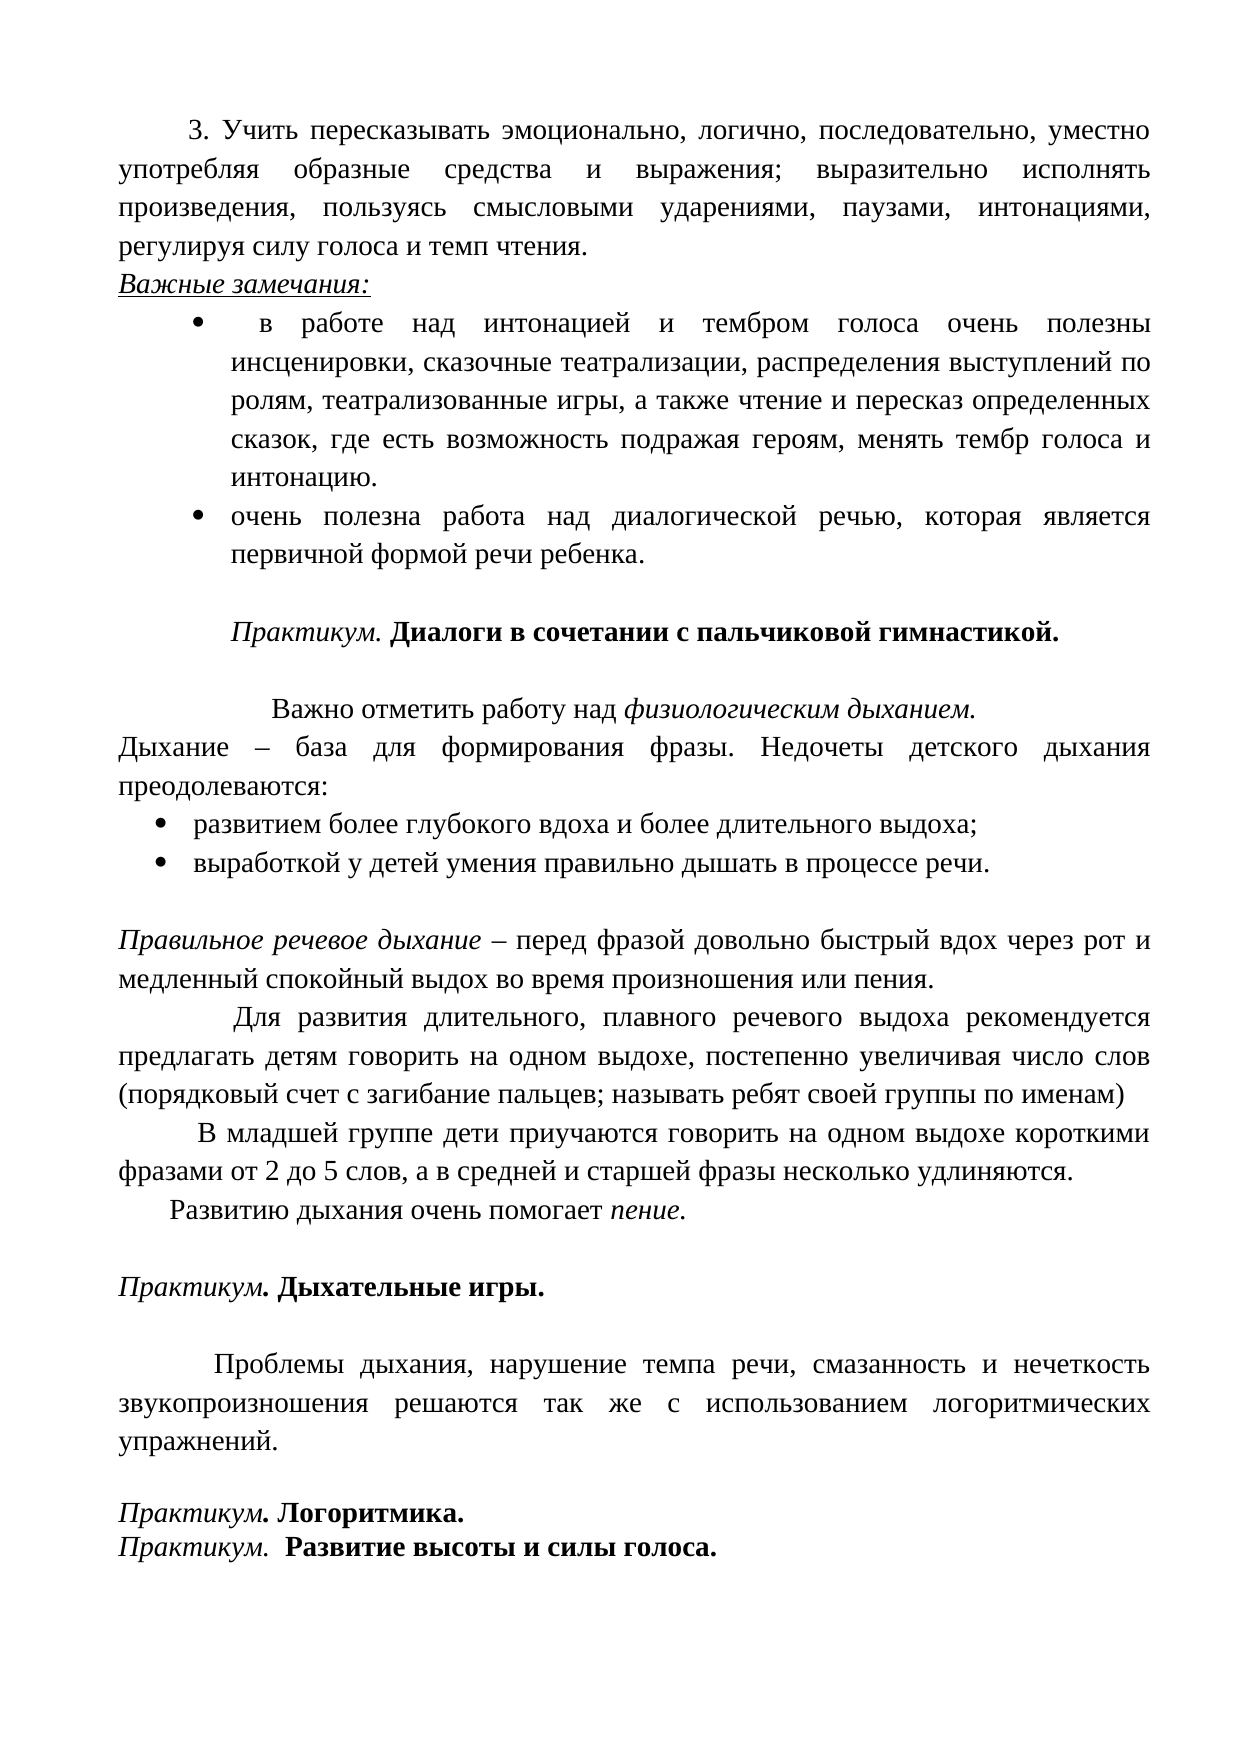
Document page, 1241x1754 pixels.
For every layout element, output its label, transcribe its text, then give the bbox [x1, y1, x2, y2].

list очень полезна работа над диалогической речью, которая является первичной формой речи ребенка. [193, 498, 1152, 570]
list выработкой у детей умения правильно дышать в процессе речи. [156, 845, 1152, 879]
text Важные замечания: [118, 267, 1152, 300]
text Практикум. Логоритмика. [118, 1495, 1152, 1529]
text Правильное речевое дыхание – перед фразой довольно быстрый вдох через рот и медленный спокойный выдох во время произношения или пения. [118, 922, 1152, 994]
text Для развития длительного, плавного речевого выдоха рекомендуется предлагать детям говорить на одном выдохе, постепенно увеличивая число слов (порядковый счет с загибание пальцев; называть ребят своей группы по именам) [118, 999, 1152, 1110]
list в работе над интонацией и тембром голоса очень полезны инсценировки, сказочные театрализации, распределения выступлений по ролям, театрализованные игры, а также чтение и пересказ определенных сказок, где есть возможность подражая героям, менять тембр голоса и интонацию. [193, 305, 1152, 493]
list развитием более глубокого вдоха и более длительного выдоха; [156, 806, 1152, 840]
text Дыхание – база для формирования фразы. Недочеты детского дыхания преодолеваются: [118, 729, 1152, 801]
text В младшей группе дети приучаются говорить на одном выдохе короткими фразами от 2 до 5 слов, а в средней и старшей фразы несколько удлиняются. [118, 1115, 1152, 1187]
text Практикум. Дыхательные игры. [118, 1269, 1152, 1303]
list Практикум. Диалоги в сочетании с пальчиковой гимнастикой. [231, 614, 1152, 647]
text Развитию дыхания очень помогает пение. [118, 1192, 1152, 1226]
text 3. Учить пересказывать эмоционально, логично, последовательно, уместно употребляя образные средства и выражения; выразительно исполнять произведения, пользуясь смысловыми ударениями, паузами, интонациями, регулируя силу голоса и темп чтения. [118, 112, 1152, 262]
text Важно отметить работу над физиологическим дыханием. [118, 691, 1152, 724]
text Проблемы дыхания, нарушение темпа речи, смазанность и нечеткость звукопроизношения решаются так же с использованием логоритмических упражнений. [118, 1346, 1152, 1457]
text Практикум. Развитие высоты и силы голоса. [118, 1529, 1152, 1562]
